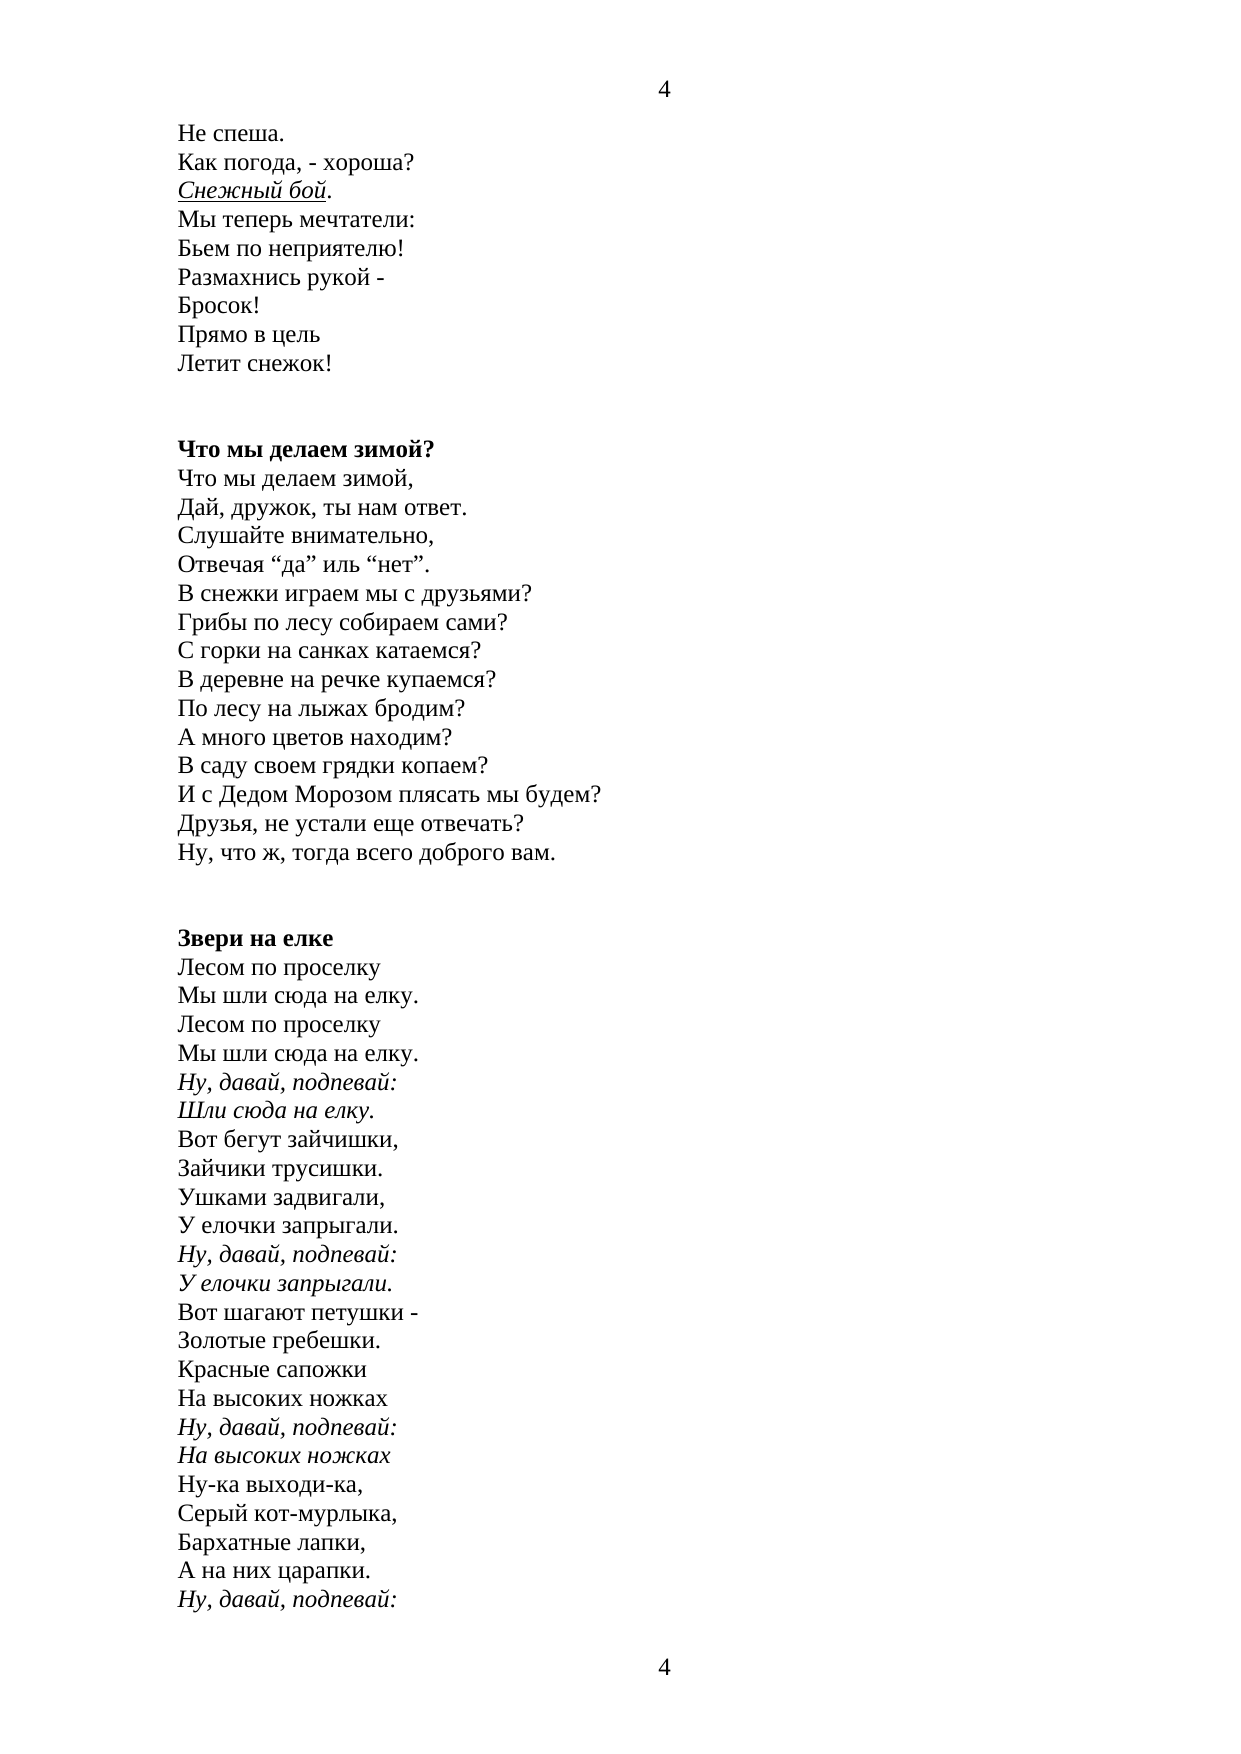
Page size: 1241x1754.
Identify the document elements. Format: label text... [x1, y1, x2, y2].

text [177, 923, 1152, 1613]
text Что мы делаем зимой, Дай, дружок, ты нам ответ. Слушайте внимательно, Отвечая “да” иль “нет”. В снежки играем мы с друзьями? Грибы по лесу собираем сами? С горки на санках катаемся? В деревне на речке купаемся? По лесу на лыжах бродим? А много цветов находим? В саду своем грядки копаем? И с Дедом Морозом плясать мы будем? Друзья, не устали еще отвечать? Ну, что ж, тогда всего доброго вам. [177, 463, 1152, 866]
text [177, 118, 1152, 377]
text Что мы делаем зимой? [177, 434, 1152, 463]
